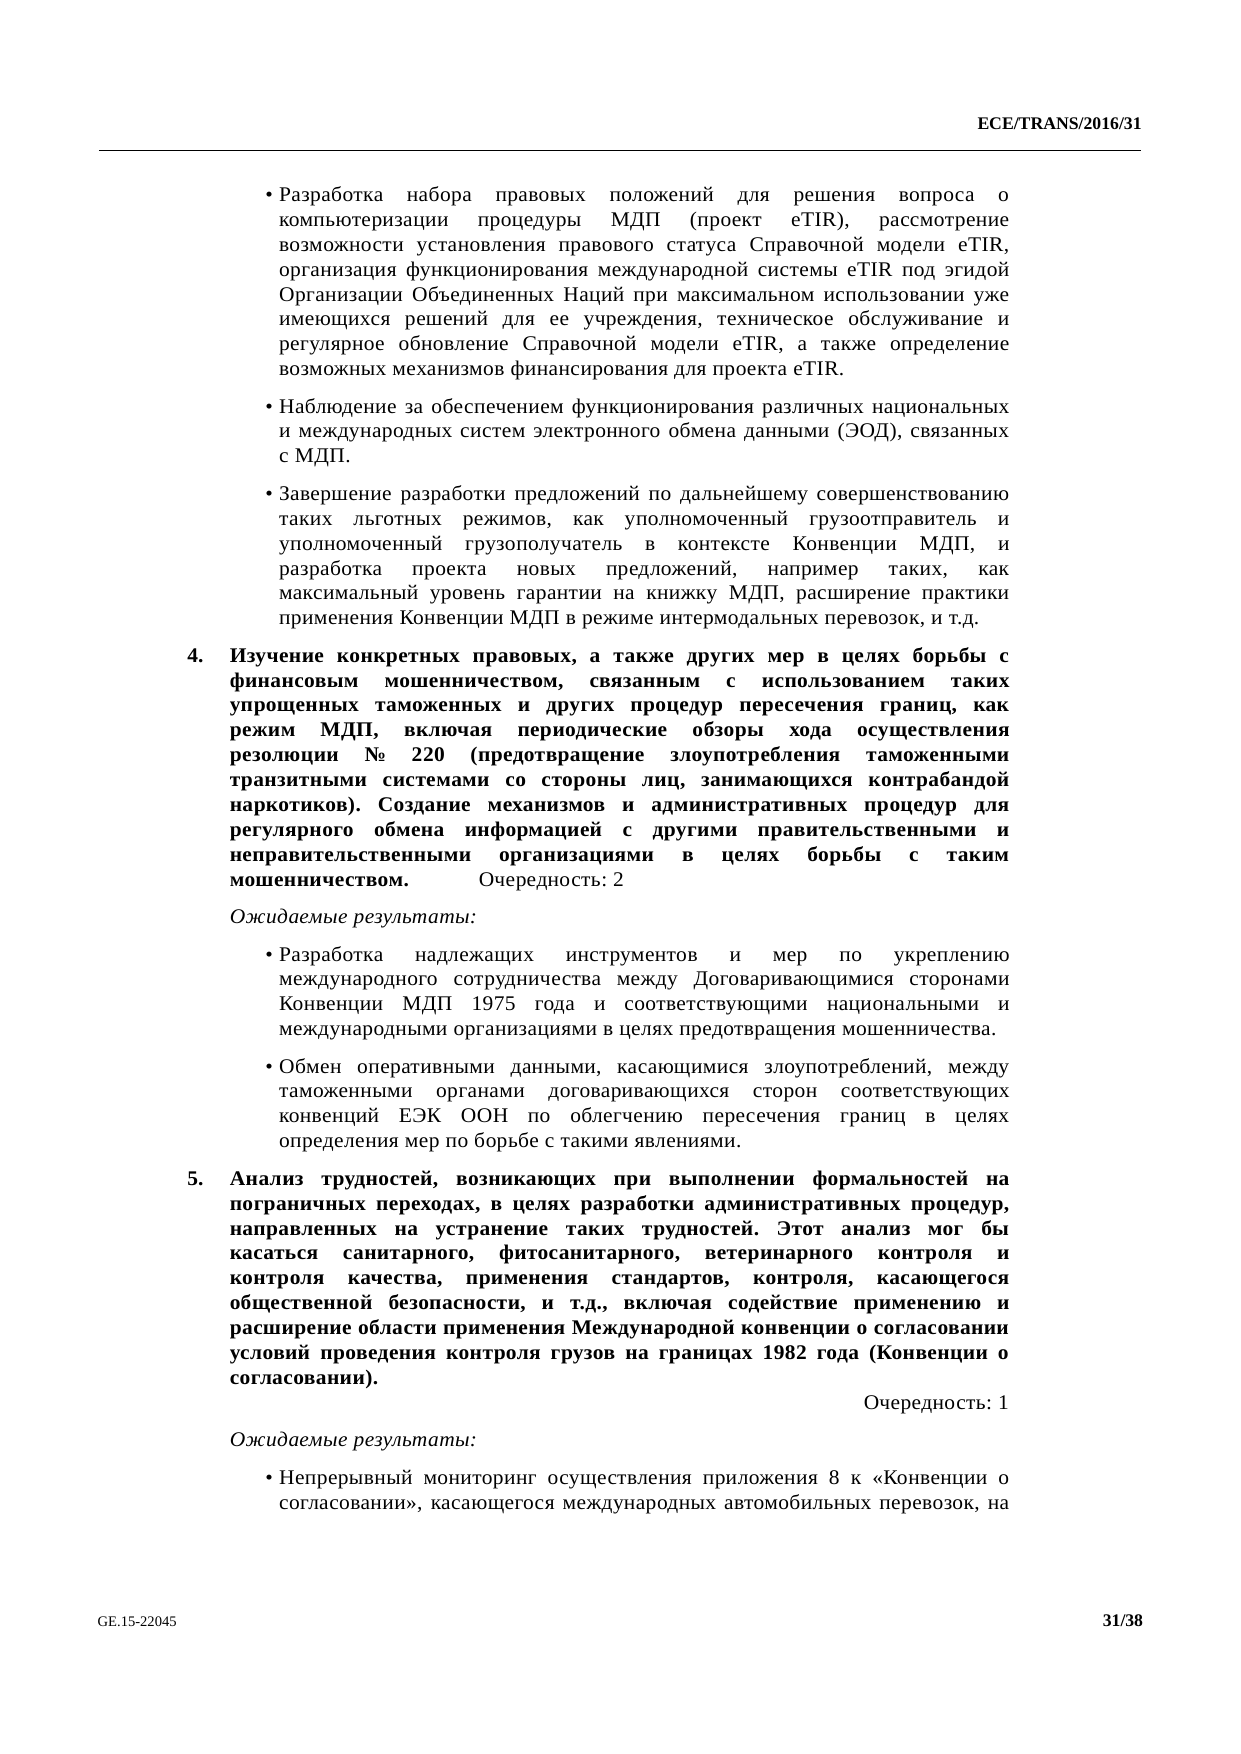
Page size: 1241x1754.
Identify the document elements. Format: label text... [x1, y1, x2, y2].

text • Разработка набора правовых положений для решения вопроса о компьютеризации процедуры МДП (проект eTIR), рассмотрение возможности установления правового статуса Справочной модели eTIR, организация функционирования международной системы eTIR под эгидой Организации Объединенных Наций при максимальном использовании уже имеющихся решений для ее учреждения, техническое обслуживание и регулярное обновление Справочной модели eTIR, а также определение возможных механизмов финансирования для проекта eTIR. [229, 181, 1011, 381]
text 5. Анализ трудностей, возникающих при выполнении формальностей на пограничных переходах, в целях разработки административных процедур, направленных на устранение таких трудностей. Этот анализ мог бы касаться санитарного, фитосанитарного, ветеринарного контроля и контроля качества, применения стандартов, контроля, касающегося общественной безопасности, и т.д., включая содействие применению и расширение области применения Международной конвенции о согласовании условий проведения контроля грузов на границах 1982 года (Конвенции о согласовании). [97, 1165, 1011, 1389]
text Ожидаемые результаты: [229, 904, 1011, 928]
text Ожидаемые результаты: [229, 1427, 1011, 1452]
text • Наблюдение за обеспечением функционирования различных национальных и международных систем электронного обмена данными (ЭОД), связанных с МДП. [229, 393, 1011, 468]
text Очередность: 1 [229, 1389, 1011, 1414]
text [229, 1464, 1011, 1514]
text • Завершение разработки предложений по дальнейшему совершенствованию таких льготных режимов, как уполномоченный грузоотправитель и уполномоченный грузополучатель в контексте Конвенции МДП, и разработка проекта новых предложений, например таких, как максимальный уровень гарантии на книжку МДП, расширение практики применения Конвенции МДП в режиме интермодальных перевозок, и т.д. [229, 480, 1011, 630]
text 4. Изучение конкретных правовых, а также других мер в целях борьбы с финансовым мошенничеством, связанным с использованием таких упрощенных таможенных и других процедур пересечения границ, как режим МДП, включая периодические обзоры хода осуществления резолюции № 220 (предотвращение злоупотребления таможенными транзитными системами со стороны лиц, занимающихся контрабандой наркотиков). Создание механизмов и административных процедур для регулярного обмена информацией с другими правительственными и неправительственными организациями в целях борьбы с таким мошенничеством. Очередность: 2 [97, 642, 1011, 891]
text • Разработка надлежащих инструментов и мер по укреплению международного сотрудничества между Договаривающимися сторонами Конвенции МДП 1975 года и соответствующими национальными и международными организациями в целях предотвращения мошенничества. [229, 941, 1011, 1041]
text • Обмен оперативными данными, касающимися злоупотреблений, между таможенными органами договаривающихся сторон соответствующих конвенций ЕЭК ООН по облегчению пересечения границ в целях определения мер по борьбе с такими явлениями. [229, 1053, 1011, 1153]
